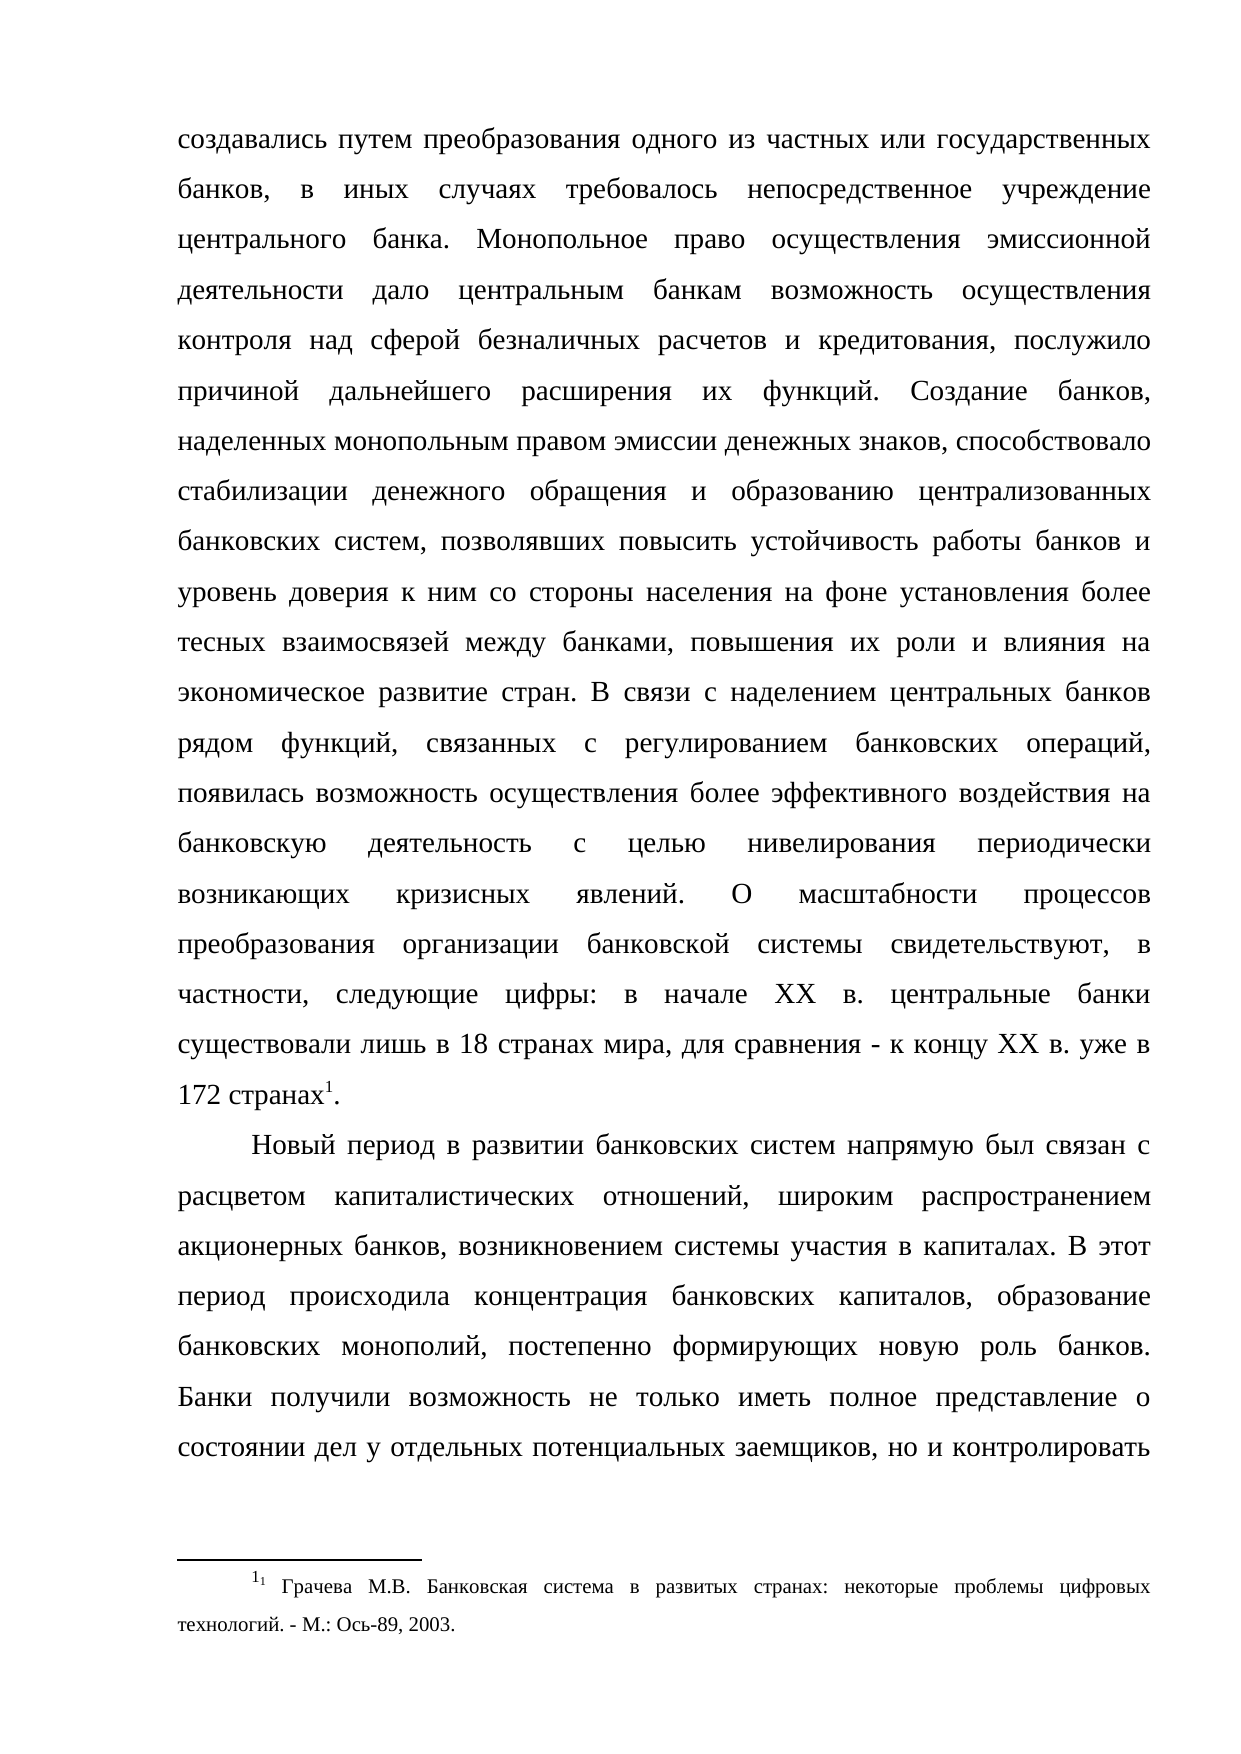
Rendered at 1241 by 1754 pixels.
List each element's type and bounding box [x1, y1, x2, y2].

text [177, 121, 1152, 1111]
text [177, 1127, 1152, 1463]
